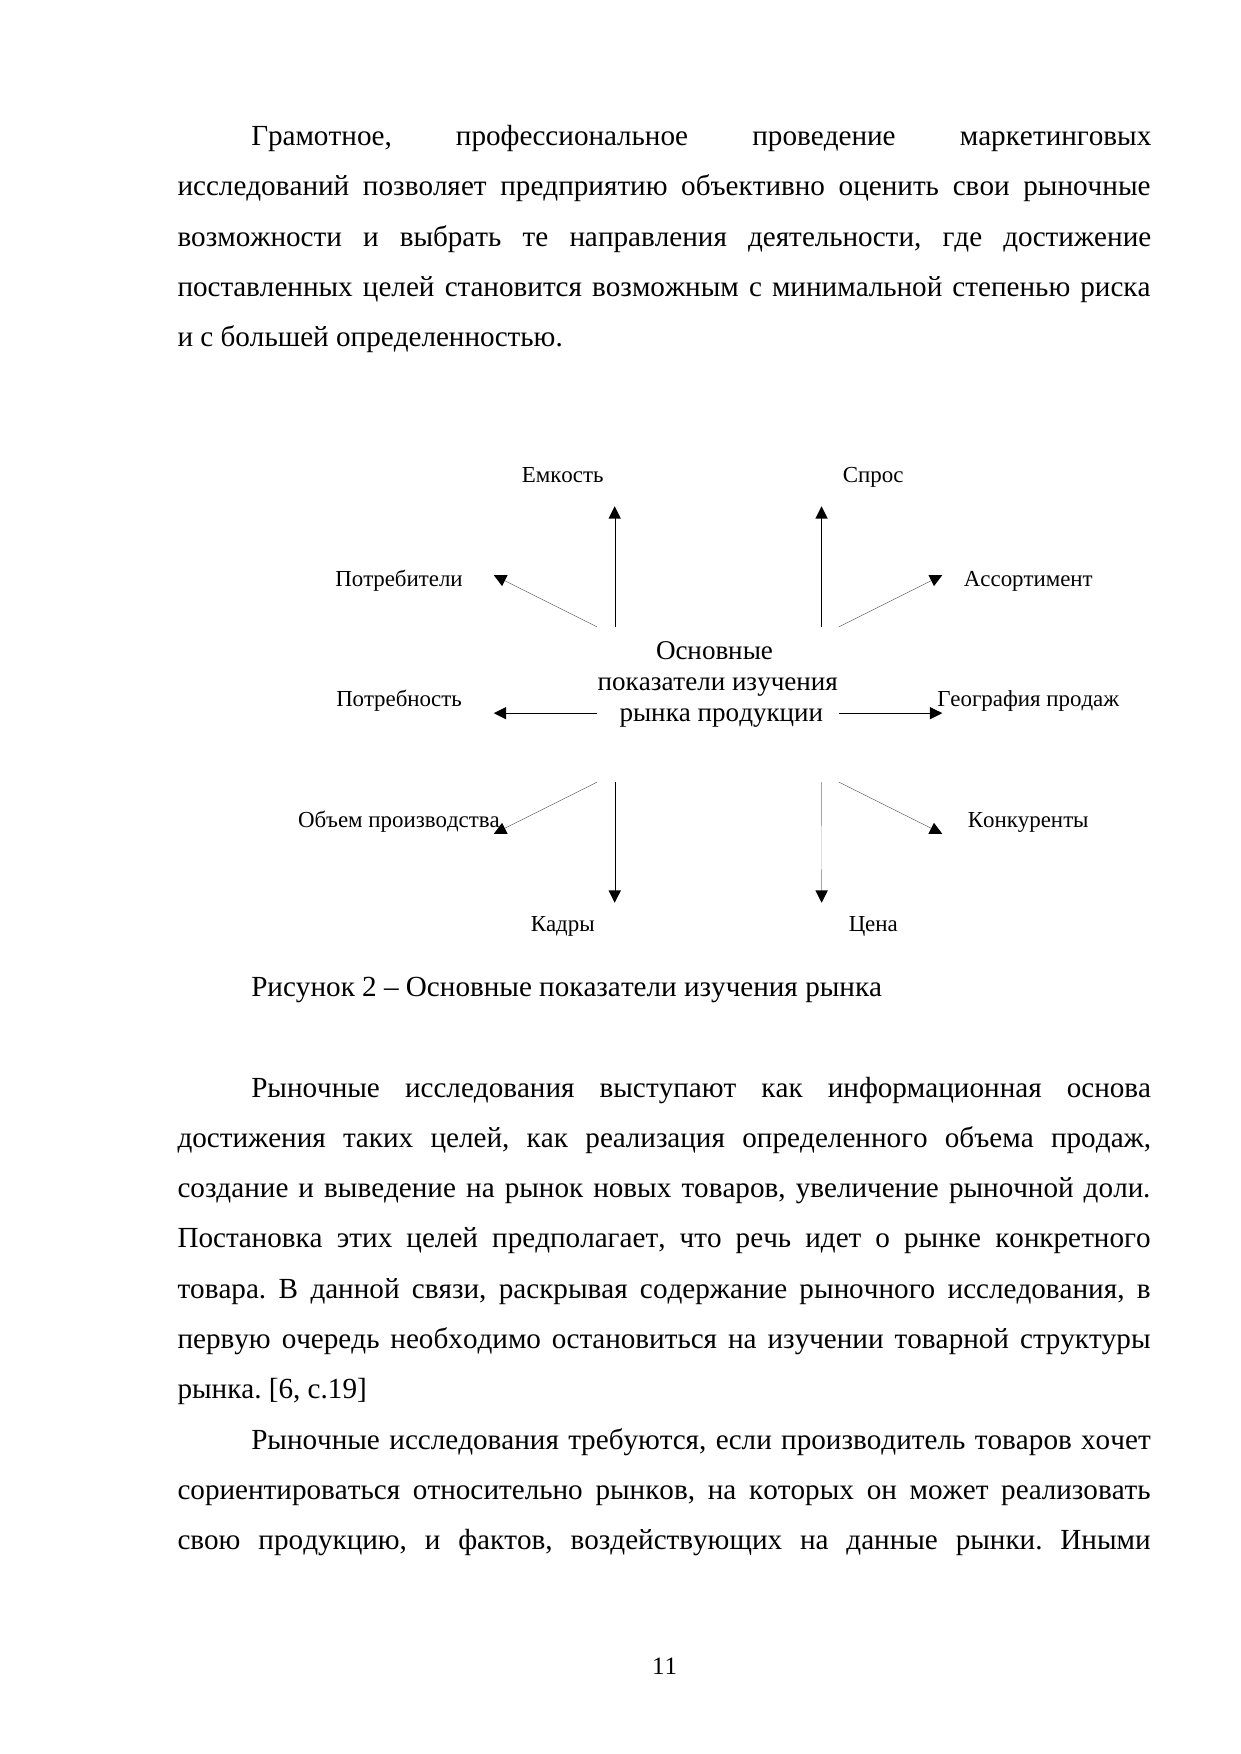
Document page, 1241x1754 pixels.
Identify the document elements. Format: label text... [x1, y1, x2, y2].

text Рисунок 2 – Основные показатели изучения рынка [177, 969, 1152, 1003]
text Рыночные исследования выступают как информационная основа достижения таких целей, как реализация определенного объема продаж, создание и выведение на рынок новых товаров, увеличение рыночной доли. Постановка этих целей предполагает, что речь идет о рынке конкретного товара. В данной связи, раскрывая содержание рыночного исследования, в первую очередь необходимо остановиться на изучении товарной структуры рынка. [6, с.19] [177, 1070, 1152, 1405]
text Грамотное, профессиональное проведение маркетинговых исследований позволяет предприятию объективно оценить свои рыночные возможности и выбрать те направления деятельности, где достижение поставленных целей становится возможным с минимальной степенью риска и с большей определенностью. [177, 118, 1152, 353]
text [177, 1422, 1152, 1556]
